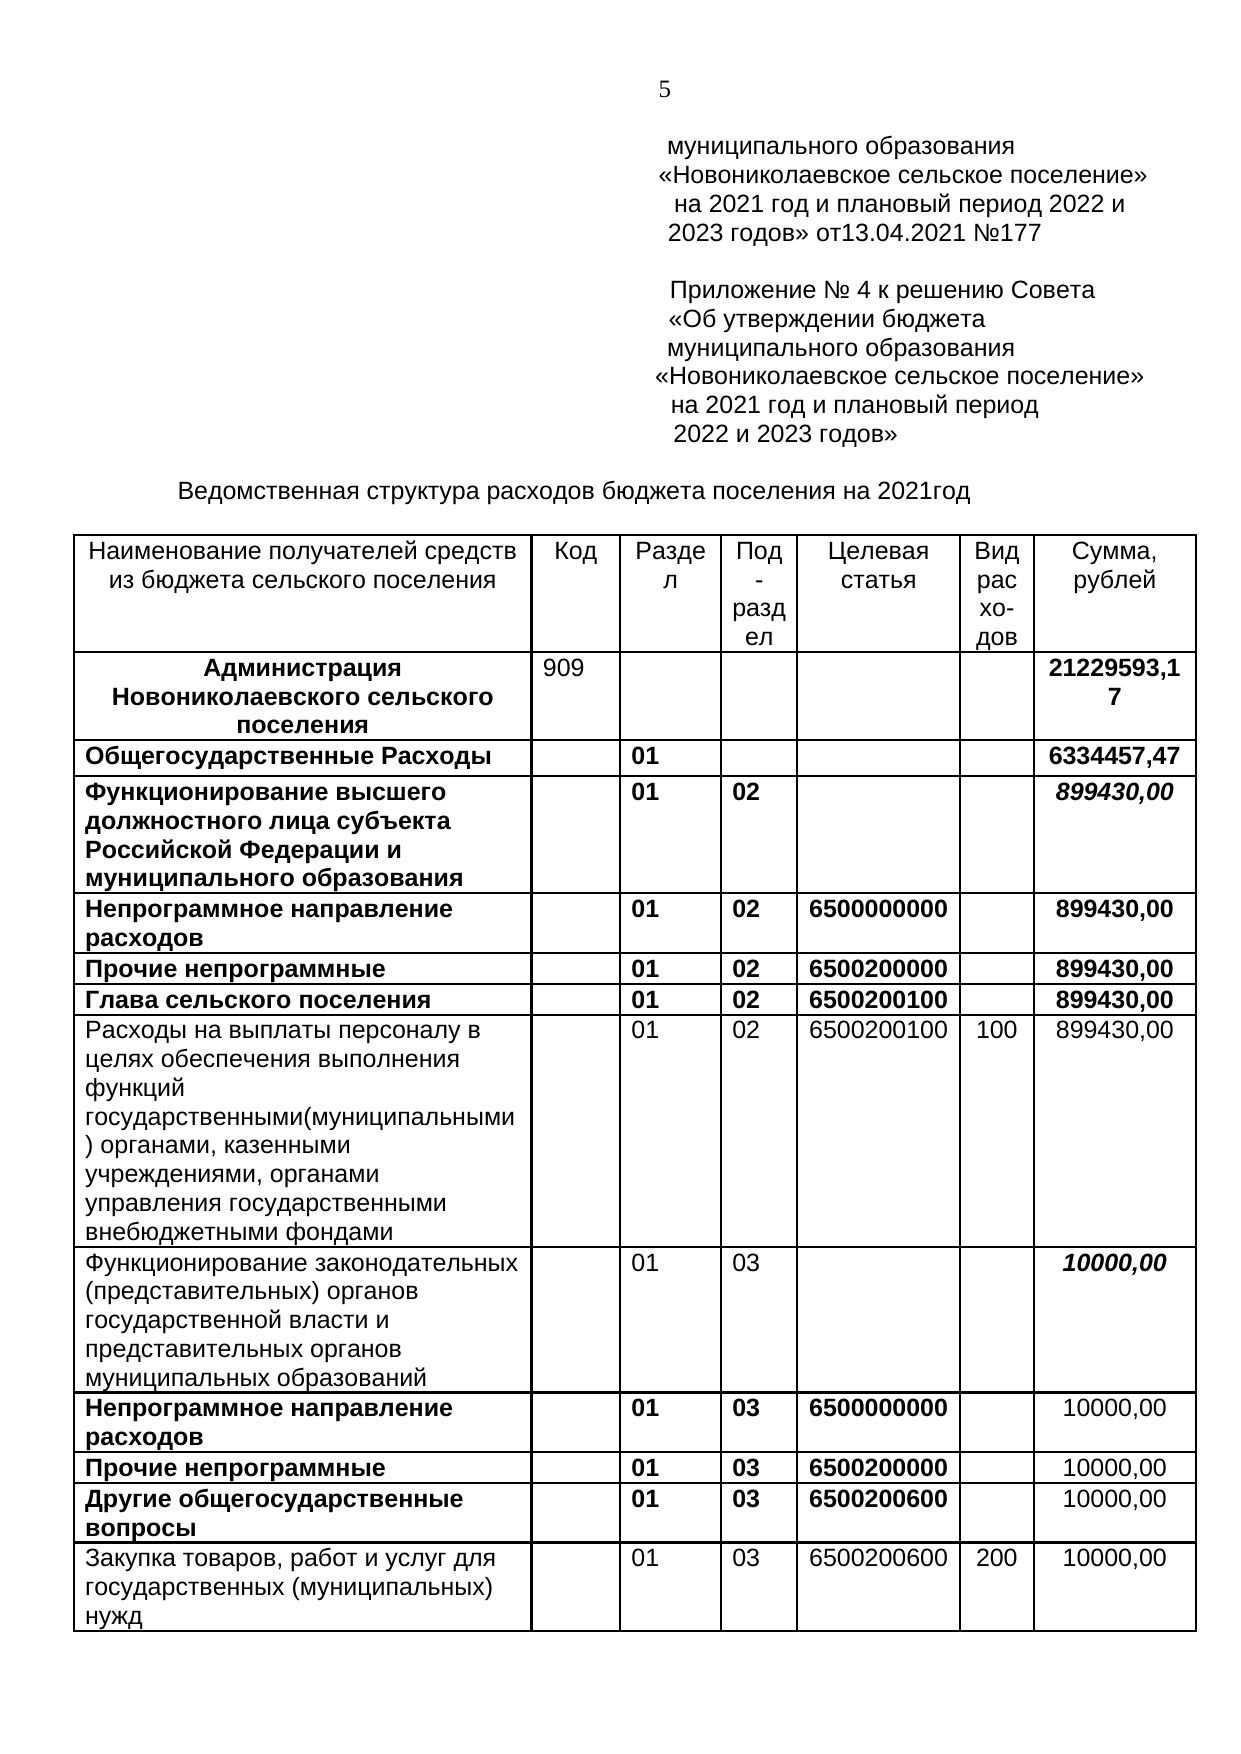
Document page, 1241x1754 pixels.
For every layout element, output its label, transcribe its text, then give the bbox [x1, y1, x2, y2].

table_cell 02 [722, 777, 796, 892]
table_cell Другие общегосударственные вопросы [75, 1484, 530, 1541]
table_cell 01 [621, 894, 720, 952]
table_cell 899430,00 [1035, 1016, 1195, 1246]
table_cell Непрограммное направление расходов [75, 894, 530, 952]
table_cell [533, 985, 619, 1013]
text Ведомственная структура расходов бюджета поселения на 2021год [177, 476, 1152, 505]
table_cell 10000,00 [1035, 1248, 1195, 1391]
table_cell 03 [722, 1544, 796, 1630]
table_cell [533, 894, 619, 952]
table_header Сумма, рублей [1035, 536, 1195, 651]
text на 2021 год и плановый период 2022 и [177, 189, 1152, 217]
text 2022 и 2023 годов» [177, 419, 1152, 447]
table_cell [621, 653, 720, 739]
table_header Под-раздел [722, 536, 796, 651]
table_cell 10000,00 [1035, 1394, 1195, 1451]
text муниципального образования [177, 131, 1152, 160]
table_cell [533, 954, 619, 983]
table_cell [533, 741, 619, 775]
table_cell 03 [722, 1248, 796, 1391]
table_header Наименование получателей средств из бюджета сельского поселения [75, 536, 530, 651]
table_cell 6500000000 [798, 1394, 959, 1451]
text муниципального образования [177, 332, 1152, 361]
table_cell 6500200600 [798, 1544, 959, 1630]
table_cell Закупка товаров, работ и услуг для государственных (муниципальных) нужд [75, 1544, 530, 1630]
table_cell 6500200100 [798, 985, 959, 1013]
table_cell 01 [621, 954, 720, 983]
table_cell [533, 1016, 619, 1246]
table_cell 03 [722, 1484, 796, 1541]
table_cell 6500000000 [798, 894, 959, 952]
table_cell 01 [621, 1544, 720, 1630]
table_cell [961, 653, 1033, 739]
table_cell [798, 777, 959, 892]
table_cell 899430,00 [1035, 894, 1195, 952]
table_cell [722, 653, 796, 739]
table_cell 01 [621, 1453, 720, 1482]
text Приложение № 4 к решению Совета [177, 275, 1152, 304]
table_cell Прочие непрограммные [75, 1453, 530, 1482]
text «Об утверждении бюджета [177, 304, 1152, 332]
table_cell 6500200000 [798, 954, 959, 983]
table_cell [798, 741, 959, 775]
table_cell 02 [722, 894, 796, 952]
table_cell 899430,00 [1035, 777, 1195, 892]
table_cell 02 [722, 985, 796, 1013]
table_cell Расходы на выплаты персоналу в целях обеспечения выполнения функций государственными(муниципальными) органами, казенными учреждениями, органами управления государственными внебюджетными фондами [75, 1016, 530, 1246]
table_cell 21229593,17 [1035, 653, 1195, 739]
table_cell 03 [722, 1394, 796, 1451]
table_header Целевая статья [798, 536, 959, 651]
table_cell Общегосударственные Расходы [75, 741, 530, 775]
table_cell 02 [722, 1016, 796, 1246]
table_cell 02 [722, 954, 796, 983]
text «Новониколаевское сельское поселение» [177, 361, 1152, 390]
table_cell [961, 1248, 1033, 1391]
table_cell 01 [621, 777, 720, 892]
table_cell 6500200600 [798, 1484, 959, 1541]
table_cell [961, 985, 1033, 1013]
table_cell 10000,00 [1035, 1484, 1195, 1541]
table_cell [961, 894, 1033, 952]
table_cell [533, 1484, 619, 1541]
table_cell [798, 1248, 959, 1391]
table_cell 10000,00 [1035, 1453, 1195, 1482]
table_cell 899430,00 [1035, 985, 1195, 1013]
table_cell 03 [722, 1453, 796, 1482]
table_cell Глава сельского поселения [75, 985, 530, 1013]
table_cell [798, 653, 959, 739]
text 2023 годов» от13.04.2021 №177 [177, 217, 1152, 246]
table_cell [961, 741, 1033, 775]
text «Новониколаевское сельское поселение» [177, 160, 1152, 189]
table_cell 01 [621, 1016, 720, 1246]
table_cell 100 [961, 1016, 1033, 1246]
table_cell 10000,00 [1035, 1544, 1195, 1630]
table_cell [961, 777, 1033, 892]
table_cell Непрограммное направление расходов [75, 1394, 530, 1451]
text на 2021 год и плановый период [177, 390, 1152, 419]
table_cell 6334457,47 [1035, 741, 1195, 775]
table_cell [722, 741, 796, 775]
table_cell [961, 1484, 1033, 1541]
table_cell 01 [621, 1394, 720, 1451]
table_cell [961, 1394, 1033, 1451]
table_header Раздел [621, 536, 720, 651]
table_cell Функционирование высшего должностного лица субъекта Российской Федерации и муниципального образования [75, 777, 530, 892]
table_cell 6500200100 [798, 1016, 959, 1246]
table_header Код [533, 536, 619, 651]
table_cell 909 [533, 653, 619, 739]
table_cell [533, 777, 619, 892]
table_cell 01 [621, 1248, 720, 1391]
table_cell Функционирование законодательных (представительных) органов государственной власти и представительных органов муниципальных образований [75, 1248, 530, 1391]
table_cell [533, 1248, 619, 1391]
table_cell [961, 954, 1033, 983]
table_header Вид расхо-дов [961, 536, 1033, 651]
table_cell 6500200000 [798, 1453, 959, 1482]
table_cell [533, 1453, 619, 1482]
table_cell 01 [621, 741, 720, 775]
table_cell 200 [961, 1544, 1033, 1630]
table_cell [961, 1453, 1033, 1482]
table_cell Администрация Новониколаевского сельского поселения [75, 653, 530, 739]
table_cell [533, 1394, 619, 1451]
table_cell [533, 1544, 619, 1630]
table_cell 01 [621, 985, 720, 1013]
table_cell 899430,00 [1035, 954, 1195, 983]
table_cell Прочие непрограммные [75, 954, 530, 983]
table_cell 01 [621, 1484, 720, 1541]
